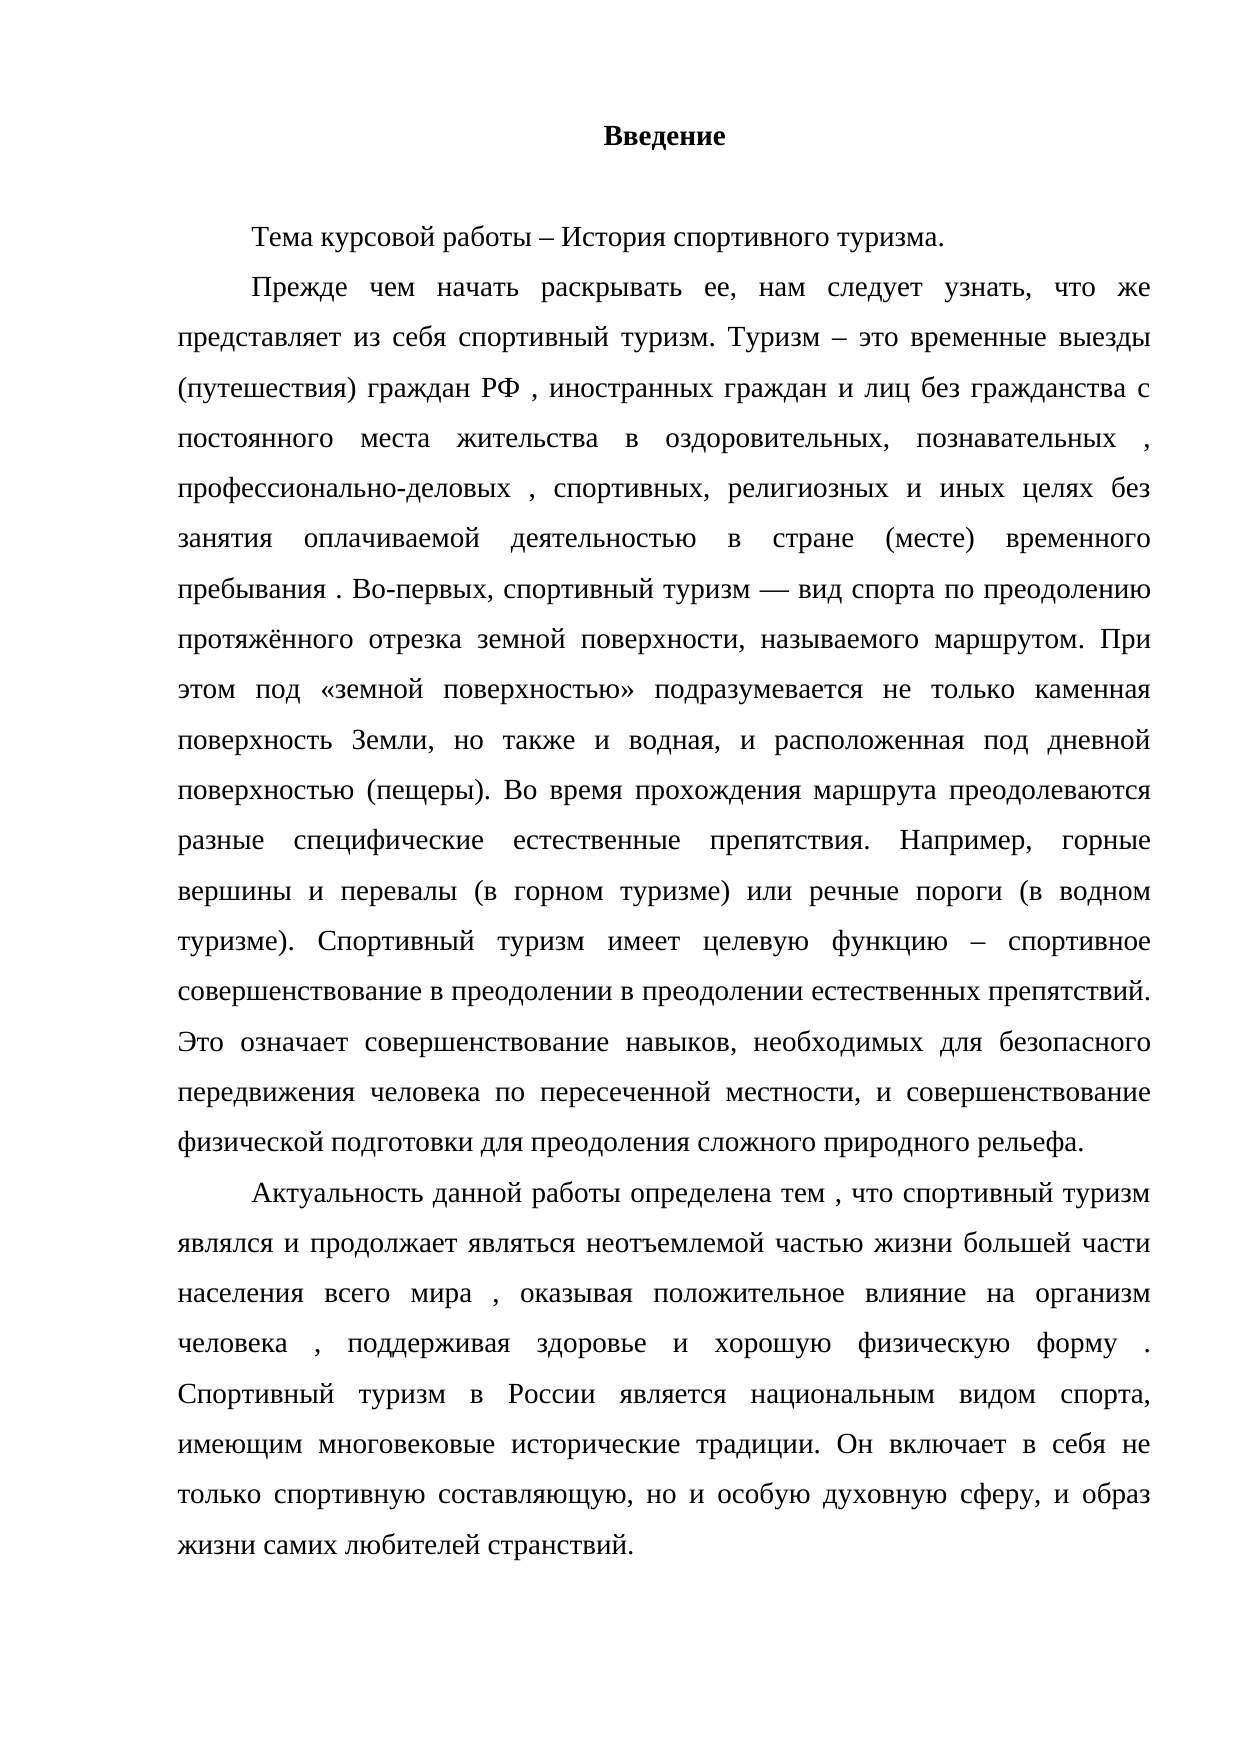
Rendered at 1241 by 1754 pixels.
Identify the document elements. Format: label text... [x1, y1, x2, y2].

text Прежде чем начать раскрывать ее, нам следует узнать, что же представляет из себя спортивный туризм. Туризм – это временные выезды (путешествия) граждан РФ , иностранных граждан и лиц без гражданства с постоянного места жительства в оздоровительных, познавательных , профессионально-деловых , спортивных, религиозных и иных целях без занятия оплачиваемой деятельностью в стране (месте) временного пребывания . Во-первых, спортивный туризм — вид спорта по преодолению протяжённого отрезка земной поверхности, называемого маршрутом. При этом под «земной поверхностью» подразумевается не только каменная поверхность Земли, но также и водная, и расположенная под дневной поверхностью (пещеры). Во время прохождения маршрута преодолеваются разные специфические естественные препятствия. Например, горные вершины и перевалы (в горном туризме) или речные пороги (в водном туризме). Спортивный туризм имеет целевую функцию – спортивное совершенствование в преодолении в преодолении естественных препятствий. Это означает совершенствование навыков, необходимых для безопасного передвижения человека по пересеченной местности, и совершенствование физической подготовки для преодоления сложного природного рельефа. [177, 269, 1152, 1158]
text Введение [177, 118, 1152, 152]
text Тема курсовой работы – История спортивного туризма. [177, 219, 1152, 252]
text Актуальность данной работы определена тем , что спортивный туризм являлся и продолжает являться неотъемлемой частью жизни большей части населения всего мира , оказывая положительное влияние на организм человека , поддерживая здоровье и хорошую физическую форму . Спортивный туризм в России является национальным видом спорта, имеющим многовековые исторические традиции. Он включает в себя не только спортивную составляющую, но и особую духовную сферу, и образ жизни самих любителей странствий. [177, 1175, 1152, 1560]
